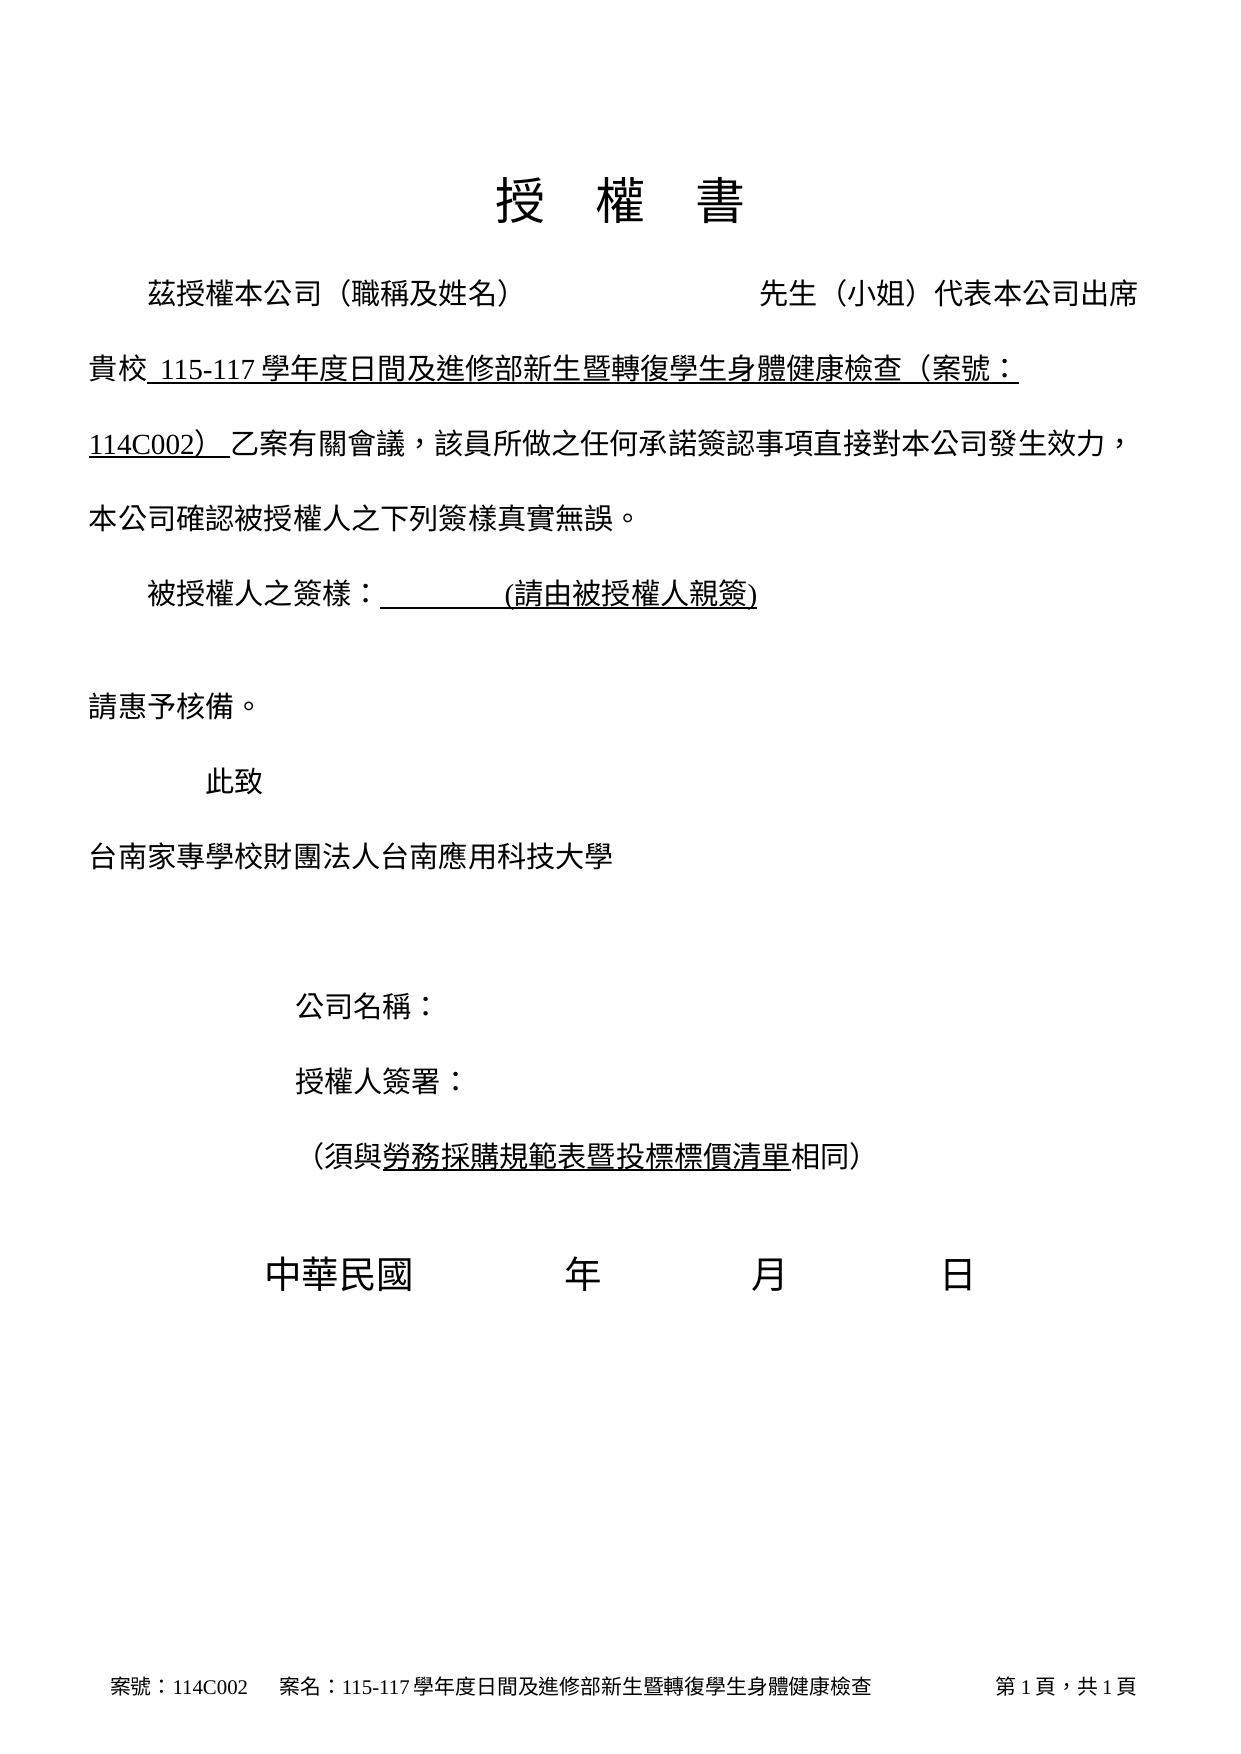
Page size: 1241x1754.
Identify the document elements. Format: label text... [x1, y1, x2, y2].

text 公司名稱： [295, 967, 1152, 1042]
text 中華民國 年 月 日 [89, 1235, 1152, 1310]
text 被授權人之簽樣： (請由被授權人親簽) [89, 554, 1152, 629]
text 台南家專學校財團法人台南應用科技大學 [89, 817, 1152, 892]
text 茲授權本公司（職稱及姓名） 先生（小姐）代表本公司出席 貴校 115-117學年度日間及進修部新生暨轉復學生身體健康檢查（案號：114C002） 乙案有關會議，該員所做之任何承諾簽認事項直接對本公司發生效力，本公司確認被授權人之下列簽樣真實無誤。 [89, 254, 1152, 554]
text 授 權 書 [89, 161, 1152, 236]
text （須與勞務採購規範表暨投標標價清單相同） [295, 1117, 1152, 1192]
text 此致 [89, 742, 1152, 817]
text 請惠予核備。 [89, 667, 1152, 742]
text 授權人簽署： [295, 1042, 1152, 1117]
